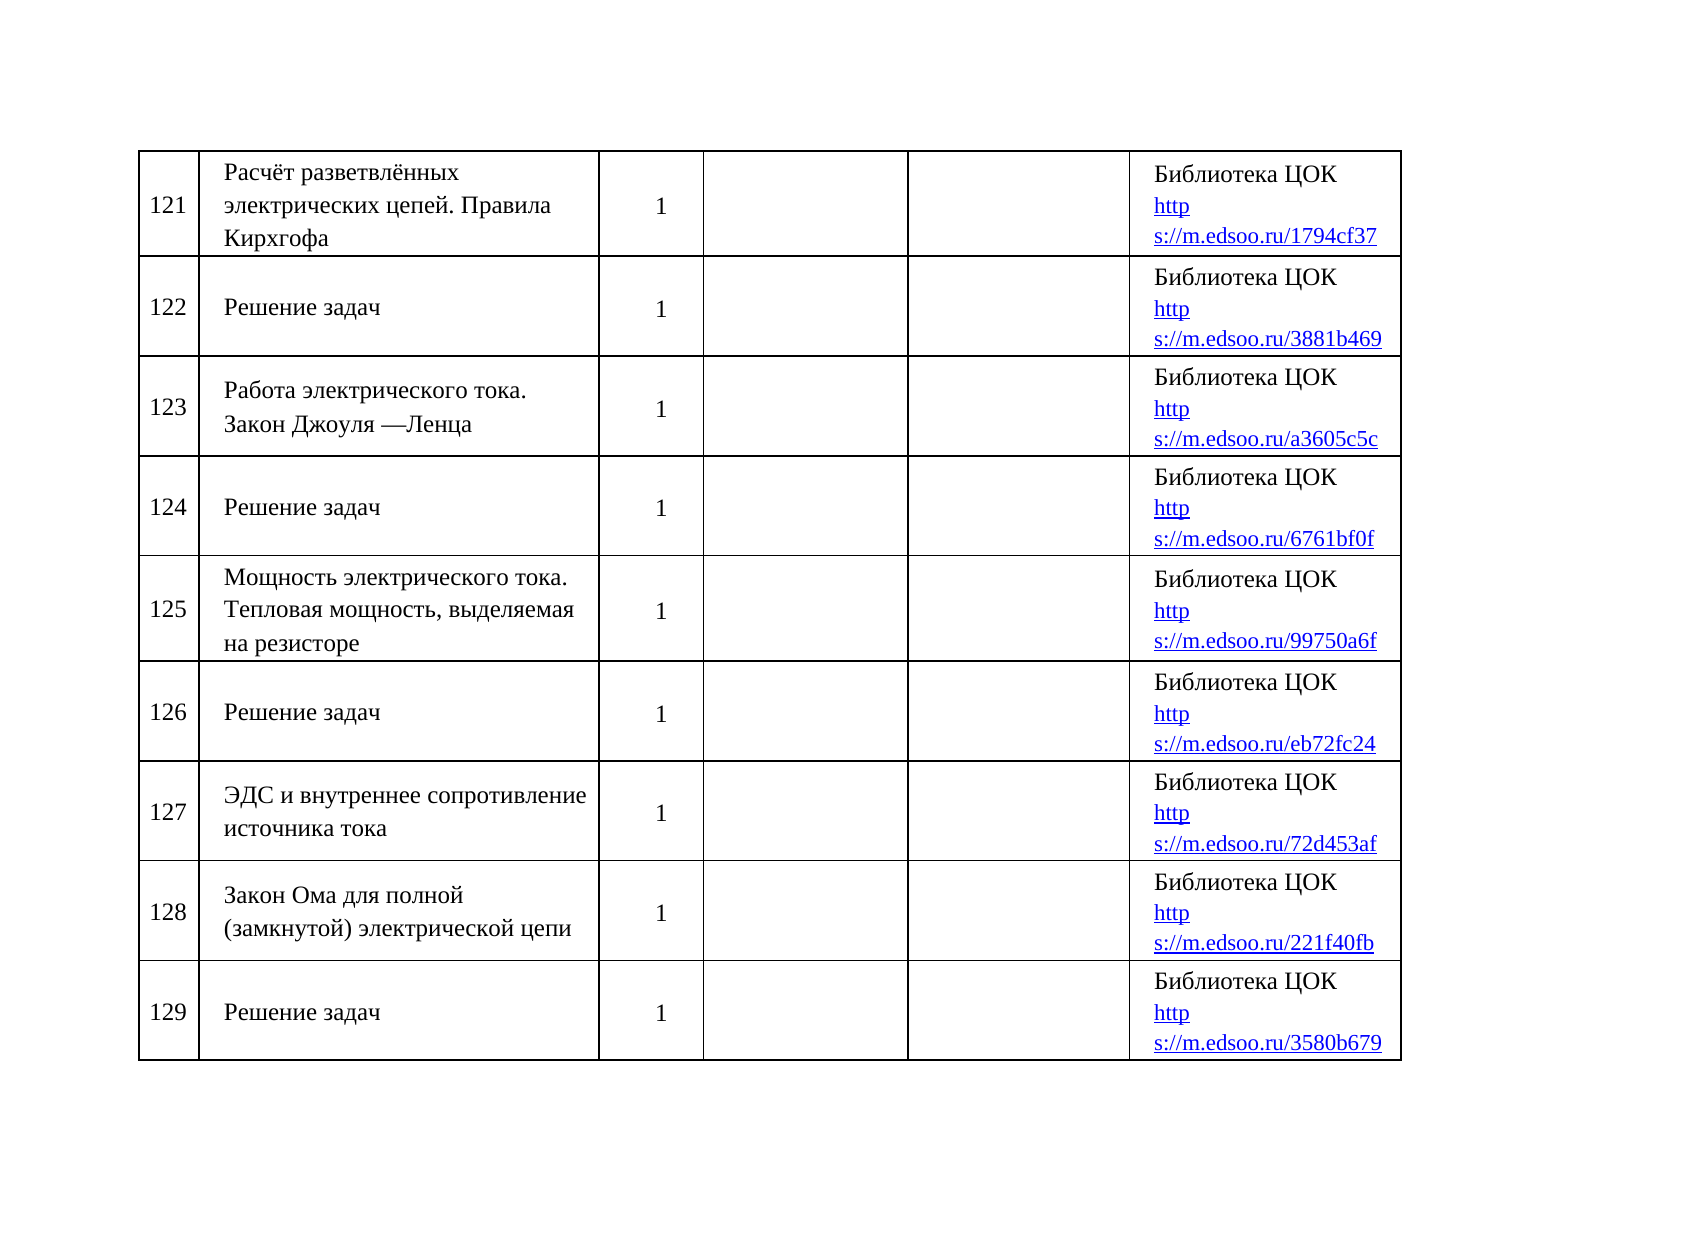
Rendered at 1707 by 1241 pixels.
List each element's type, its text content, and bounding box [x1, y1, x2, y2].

table_cell 128 [140, 861, 198, 959]
table_cell [704, 662, 907, 760]
table_cell [704, 457, 907, 555]
table_cell Работа электрического тока. Закон Джоуля —Ленца [200, 357, 598, 455]
table_cell 1 [600, 762, 703, 860]
table_cell Решение задач [200, 662, 598, 760]
table_cell Библиотека ЦОК https://m.edsoo.ru/a3605c5c [1130, 357, 1400, 455]
table_cell Библиотека ЦОК https://m.edsoo.ru/3580b679 [1130, 961, 1400, 1059]
table_cell 121 [140, 152, 198, 255]
table_cell 126 [140, 662, 198, 760]
table_cell [909, 861, 1129, 959]
table_cell Библиотека ЦОК https://m.edsoo.ru/3881b469 [1130, 257, 1400, 355]
table_cell 1 [600, 662, 703, 760]
table_cell 127 [140, 762, 198, 860]
table_cell [909, 257, 1129, 355]
table_cell Библиотека ЦОК https://m.edsoo.ru/eb72fc24 [1130, 662, 1400, 760]
table_cell [909, 152, 1129, 255]
table_cell 1 [600, 556, 703, 660]
table_cell [704, 357, 907, 455]
table_cell 1 [600, 457, 703, 555]
table_cell 1 [600, 357, 703, 455]
table_cell 124 [140, 457, 198, 555]
table_cell [704, 556, 907, 660]
table_cell Библиотека ЦОК https://m.edsoo.ru/221f40fb [1130, 861, 1400, 959]
table_cell Решение задач [200, 257, 598, 355]
table_cell Решение задач [200, 457, 598, 555]
table_cell 1 [600, 257, 703, 355]
table_cell Библиотека ЦОК https://m.edsoo.ru/1794cf37 [1130, 152, 1400, 255]
table_cell [704, 861, 907, 959]
table_cell Мощность электрического тока. Тепловая мощность, выделяемая на резисторе [200, 556, 598, 660]
table_cell ЭДС и внутреннее сопротивление источника тока [200, 762, 598, 860]
table_cell [909, 762, 1129, 860]
table_cell Библиотека ЦОК https://m.edsoo.ru/72d453af [1130, 762, 1400, 860]
table_cell 1 [600, 861, 703, 959]
table_cell 1 [600, 152, 703, 255]
table_cell [909, 457, 1129, 555]
table_cell [704, 257, 907, 355]
table_cell [704, 961, 907, 1059]
table_cell 1 [600, 961, 703, 1059]
table_cell Библиотека ЦОК https://m.edsoo.ru/99750a6f [1130, 556, 1400, 660]
table_cell 123 [140, 357, 198, 455]
table_cell [909, 961, 1129, 1059]
table_cell Библиотека ЦОК https://m.edsoo.ru/6761bf0f [1130, 457, 1400, 555]
table_cell Решение задач [200, 961, 598, 1059]
table_cell Закон Ома для полной (замкнутой) электрической цепи [200, 861, 598, 959]
table_cell 129 [140, 961, 198, 1059]
table_cell [909, 662, 1129, 760]
table_cell 125 [140, 556, 198, 660]
table_cell 122 [140, 257, 198, 355]
table_cell Расчёт разветвлённых электрических цепей. Правила Кирхгофа [200, 152, 598, 255]
table_cell [909, 556, 1129, 660]
table_cell [909, 357, 1129, 455]
table_cell [704, 762, 907, 860]
table_cell [704, 152, 907, 255]
